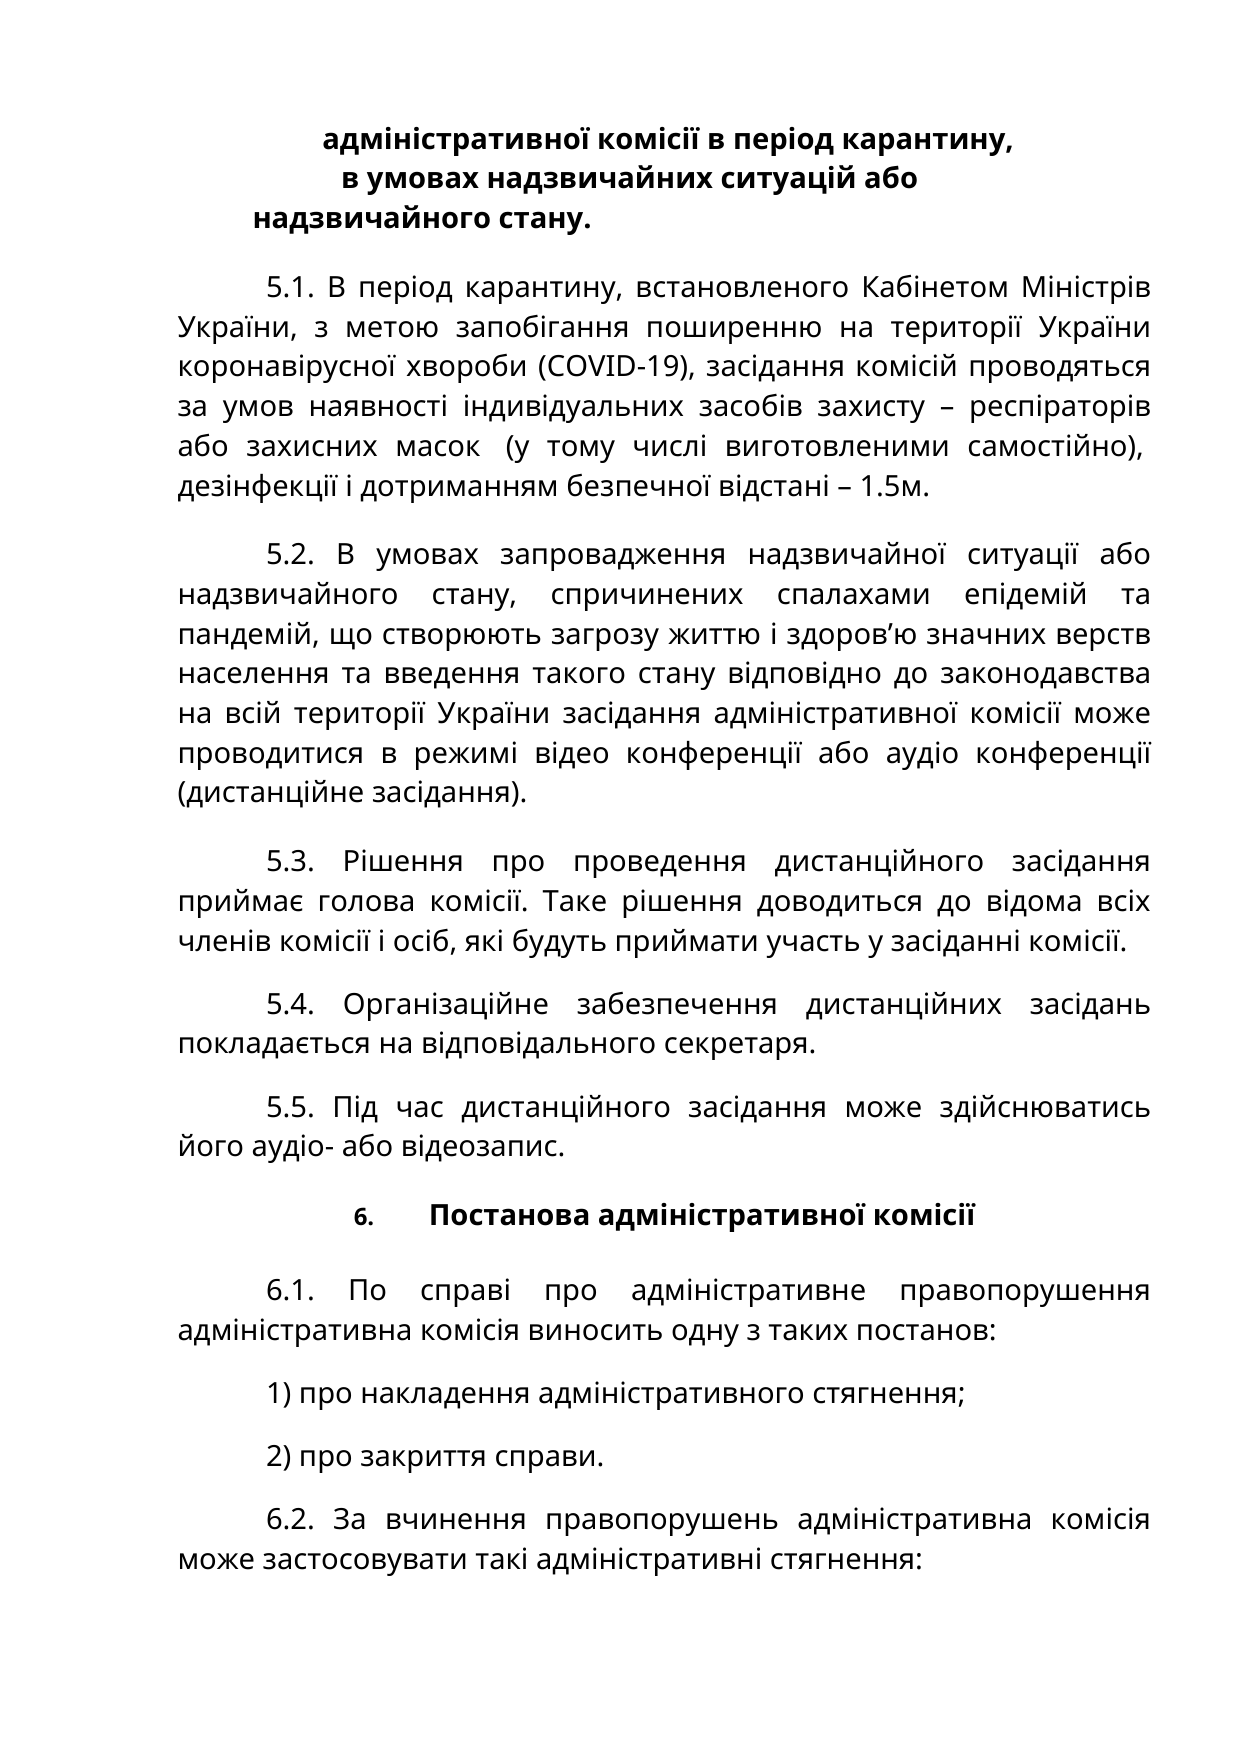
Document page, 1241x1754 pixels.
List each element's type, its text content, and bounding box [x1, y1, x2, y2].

list Постанова адміністративної комісії [177, 1194, 1152, 1234]
text в умовах надзвичайних ситуацій або надзвичайного стану. [252, 158, 1152, 237]
text 5.2. В умовах запровадження надзвичайної ситуації або надзвичайного стану, спричинених спалахами епідемій та пандемій, що створюють загрозу життю і здоров’ю значних верств населення та введення такого стану відповідно до законодавства на всій території України засідання адміністративної комісії може проводитися в режимі відео конференції або аудіо конференції (дистанційне засідання). [177, 534, 1152, 811]
text 5.5. Під час дистанційного засідання може здійснюватись його аудіо- або відеозапис. [177, 1086, 1152, 1165]
text адміністративної комісії в період карантину, [177, 118, 1152, 158]
text 5.3. Рішення про проведення дистанційного засідання приймає голова комісії. Таке рішення доводиться до відома всіх членів комісії і осіб, які будуть приймати участь у засіданні комісії. [177, 841, 1152, 960]
text 5.1. В період карантину, встановленого Кабінетом Міністрів України, з метою запобігання поширенню на території України коронавірусної хвороби (COVID-19), засідання комісій проводяться за умов наявності індивідуальних засобів захисту – респіраторів або захисних масок (у тому числі виготовленими самостійно), дезінфекції і дотриманням безпечної відстані – 1.5м. [177, 266, 1152, 504]
text 6.1. По справі про адміністративне правопорушення адміністративна комісія виносить одну з таких постанов: [177, 1269, 1152, 1349]
text 6.2. За вчинення правопорушень адміністративна комісія може застосовувати такі адміністративні стягнення: [177, 1498, 1152, 1578]
text 1) про накладення адміністративного стягнення; [177, 1372, 1152, 1412]
text 2) про закриття справи. [177, 1435, 1152, 1475]
text 5.4. Організаційне забезпечення дистанційних засідань покладається на відповідального секретаря. [177, 983, 1152, 1062]
